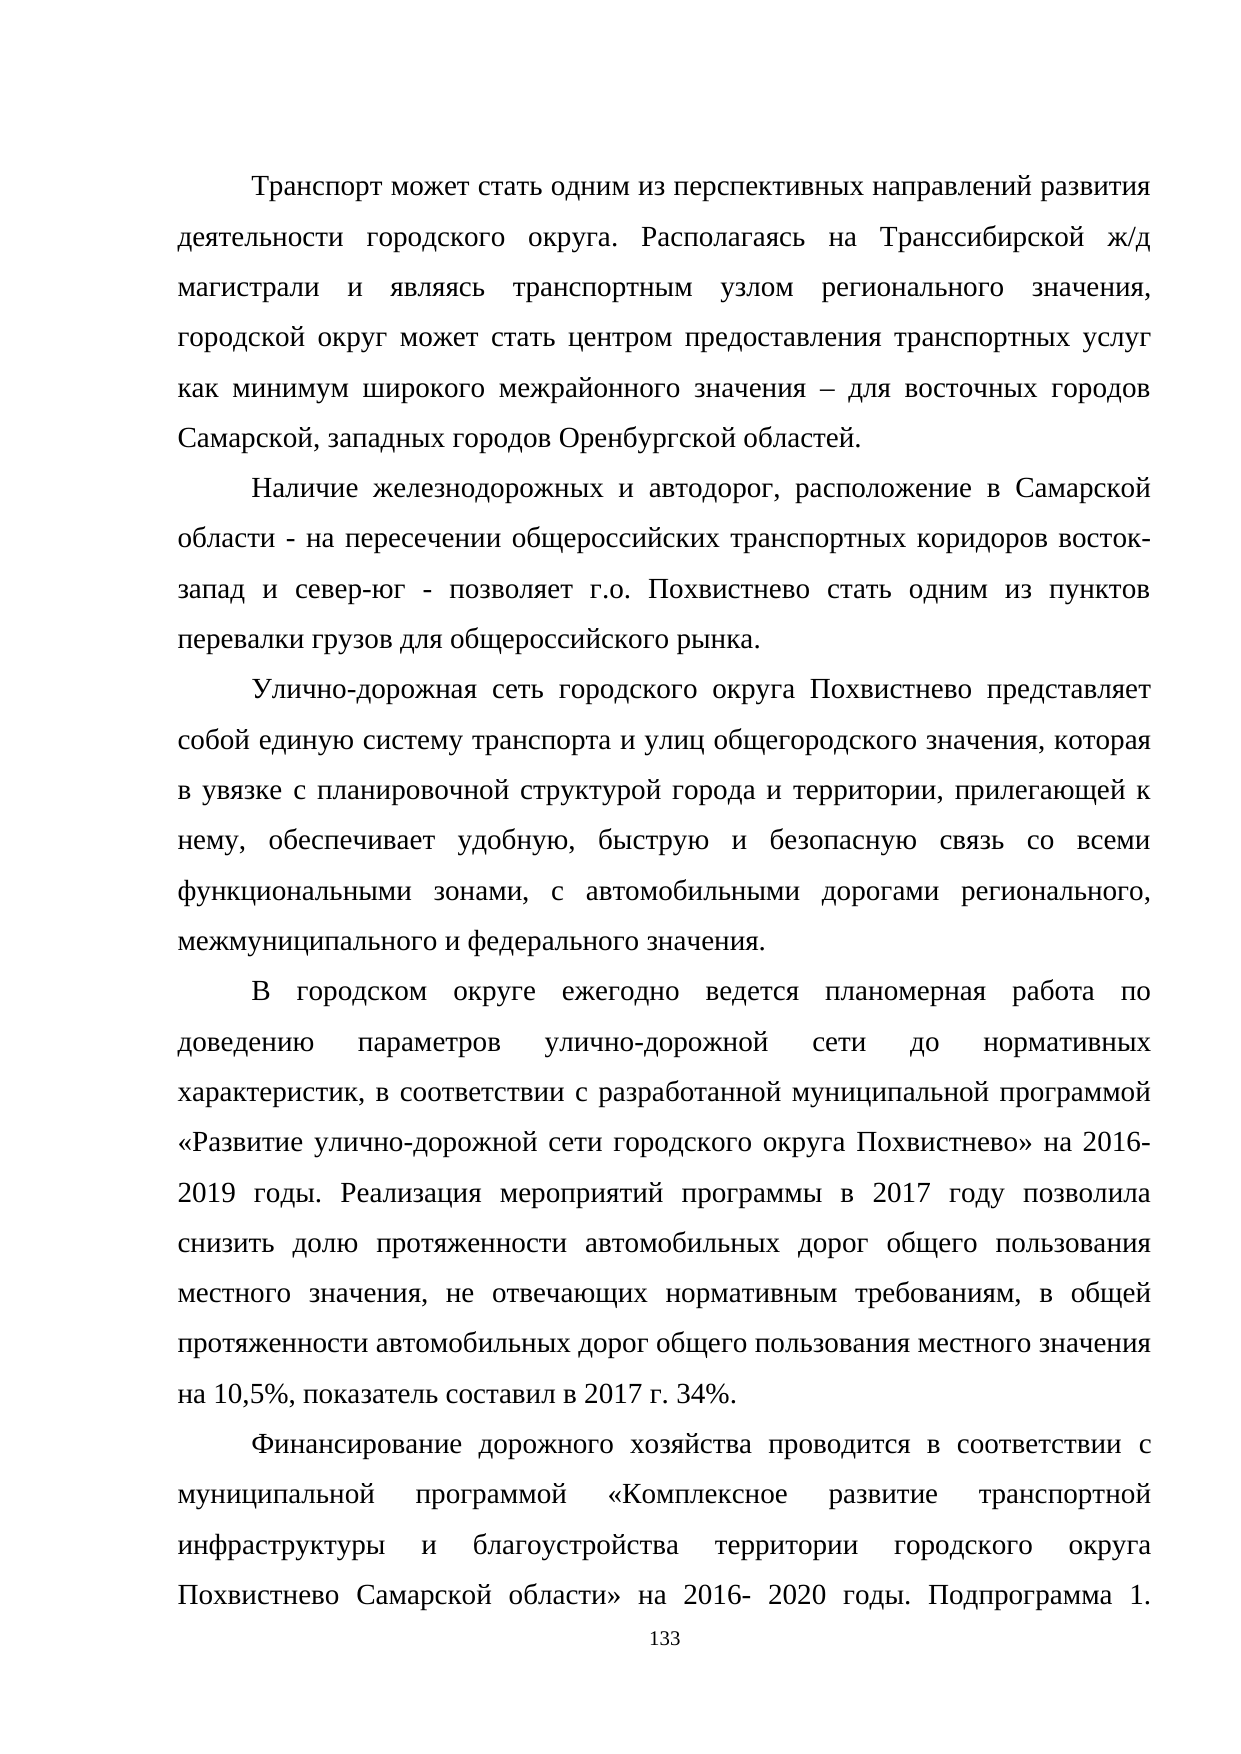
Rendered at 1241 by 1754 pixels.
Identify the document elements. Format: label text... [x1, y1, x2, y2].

text В городском округе ежегодно ведется планомерная работа по доведению параметров улично-дорожной сети до нормативных характеристик, в соответствии с разработанной муниципальной программой «Развитие улично-дорожной сети городского округа Похвистнево» на 2016-2019 годы. Реализация мероприятий программы в 2017 году позволила снизить долю протяженности автомобильных дорог общего пользования местного значения, не отвечающих нормативным требованиям, в общей протяженности автомобильных дорог общего пользования местного значения на 10,5%, показатель составил в 2017 г. 34%. [177, 973, 1152, 1409]
text Транспорт может стать одним из перспективных направлений развития деятельности городского округа. Располагаясь на Транссибирской ж/д магистрали и являясь транспортным узлом регионального значения, городской округ может стать центром предоставления транспортных услуг как минимум широкого межрайонного значения – для восточных городов Самарской, западных городов Оренбургской областей. [177, 168, 1152, 453]
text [177, 1426, 1152, 1611]
text Наличие железнодорожных и автодорог, расположение в Самарской области - на пересечении общероссийских транспортных коридоров восток-запад и север-юг - позволяет г.о. Похвистнево стать одним из пунктов перевалки грузов для общероссийского рынка. [177, 470, 1152, 655]
text Улично-дорожная сеть городского округа Похвистнево представляет собой единую систему транспорта и улиц общегородского значения, которая в увязке с планировочной структурой города и территории, прилегающей к нему, обеспечивает удобную, быструю и безопасную связь со всеми функциональными зонами, с автомобильными дорогами регионального, межмуниципального и федерального значения. [177, 672, 1152, 957]
